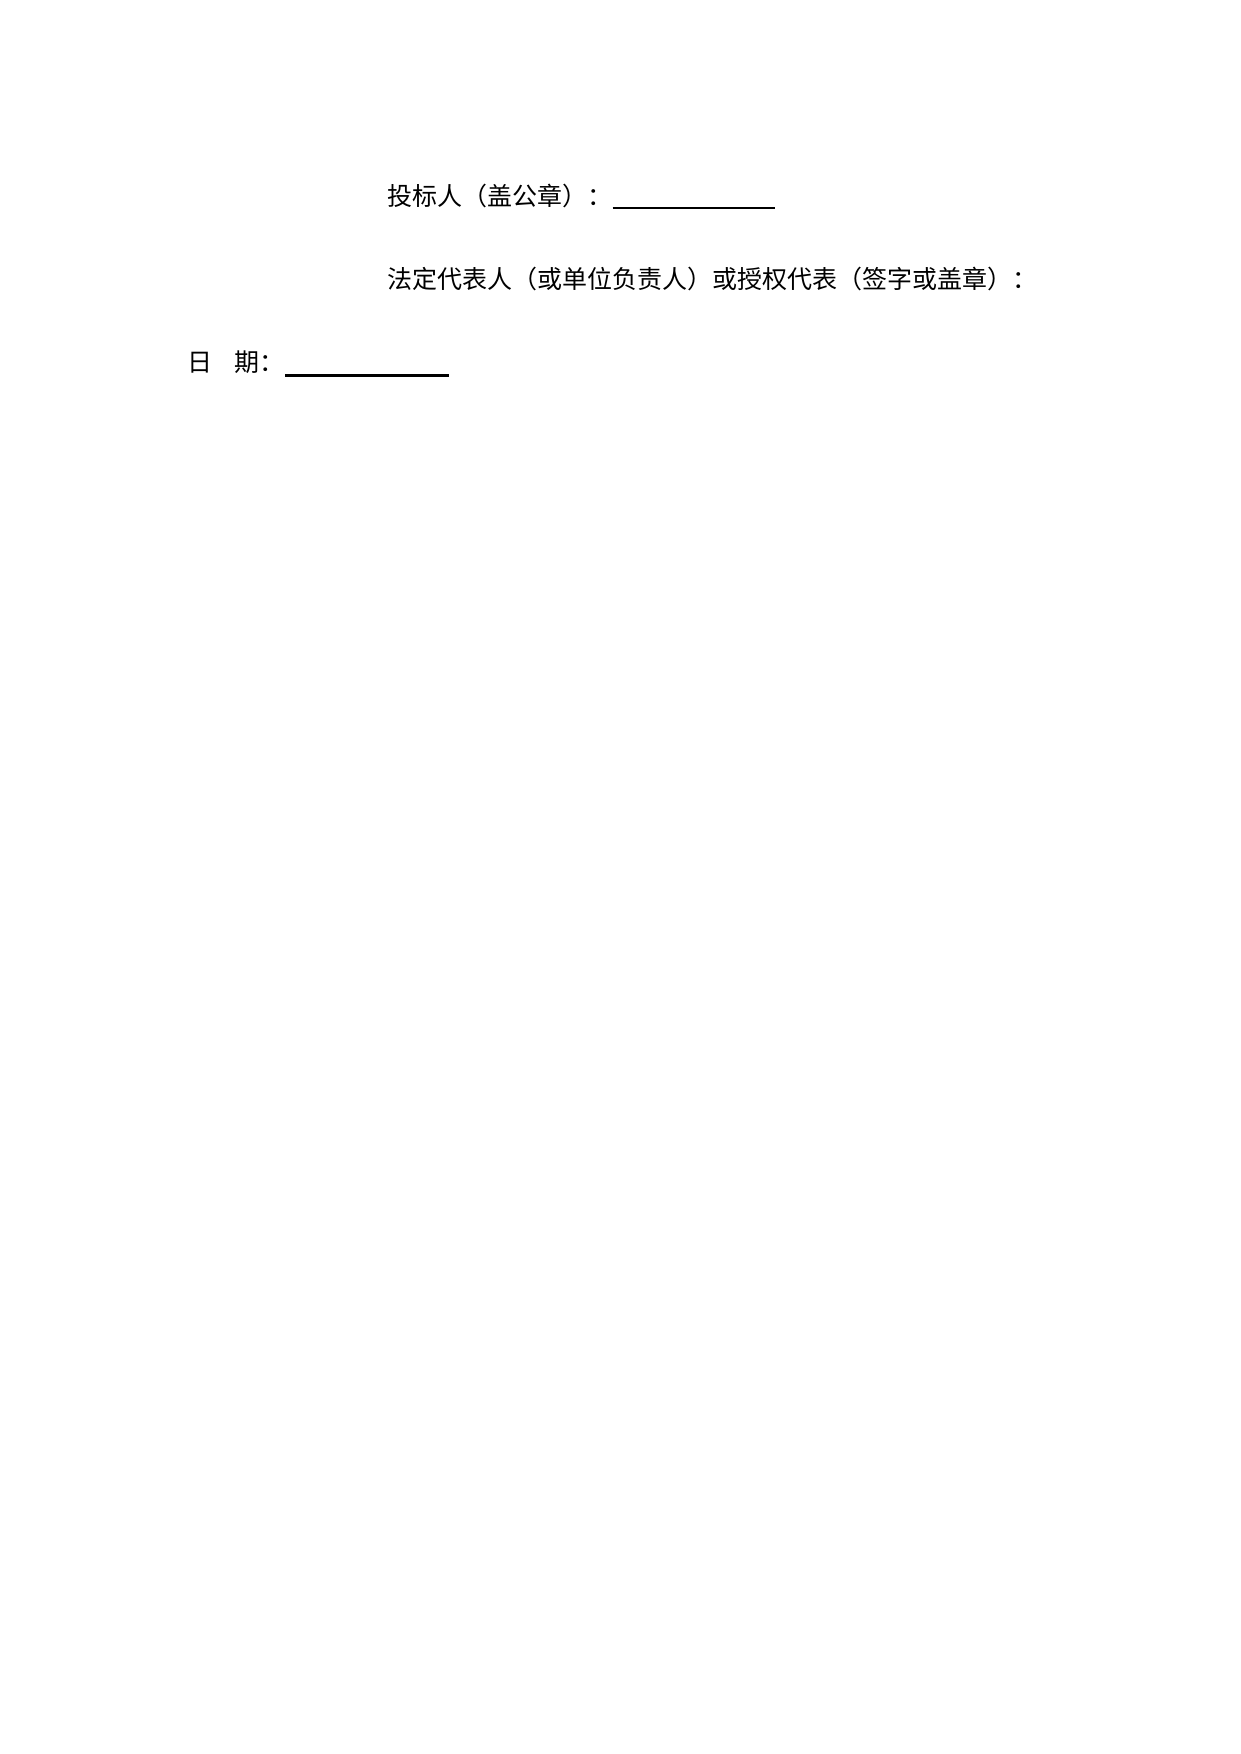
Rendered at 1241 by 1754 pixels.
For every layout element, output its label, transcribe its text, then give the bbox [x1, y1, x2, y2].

text 投标人（盖公章）： [187, 162, 1053, 227]
text 日 期： [187, 328, 1053, 393]
text 法定代表人（或单位负责人）或授权代表（签字或盖章）： [187, 245, 1053, 310]
